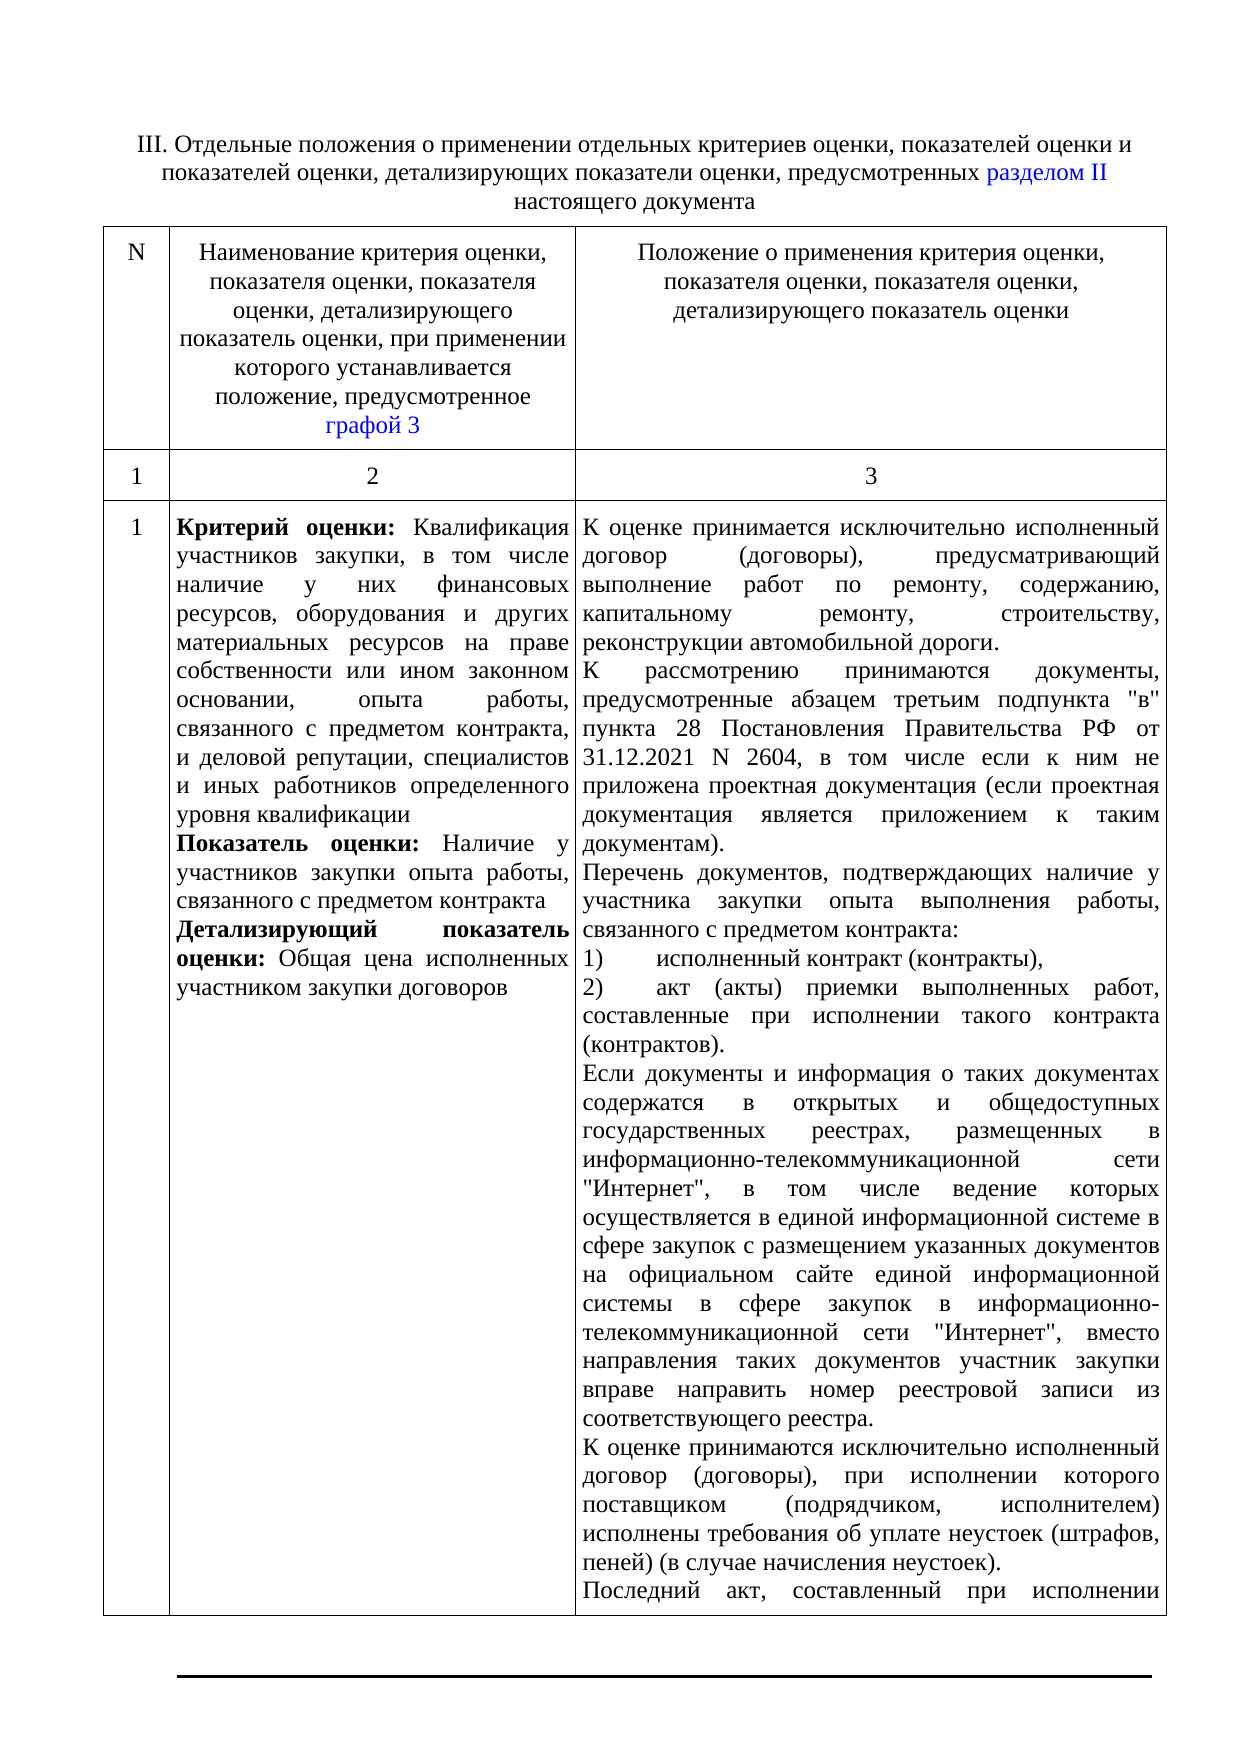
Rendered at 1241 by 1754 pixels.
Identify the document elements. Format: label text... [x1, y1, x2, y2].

table_cell Наименование критерия оценки, показателя оценки, показателя оценки, детализирующего показатель оценки, при применении которого устанавливается положение, предусмотренное графой 3 [170, 227, 575, 449]
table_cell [576, 501, 1166, 1615]
table_cell 1 [104, 450, 169, 500]
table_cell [170, 501, 575, 1615]
table_header III. Отдельные положения о применении отдельных критериев оценки, показателей оценки и показателей оценки, детализирующих показатели оценки, предусмотренных разделом II настоящего документа [103, 118, 1166, 226]
table_cell Положение о применения критерия оценки, показателя оценки, показателя оценки, детализирующего показатель оценки [576, 227, 1166, 449]
table_cell 3 [576, 450, 1166, 500]
table_cell N [104, 227, 169, 449]
table_cell 1 [104, 501, 169, 1615]
table_cell 2 [170, 450, 575, 500]
